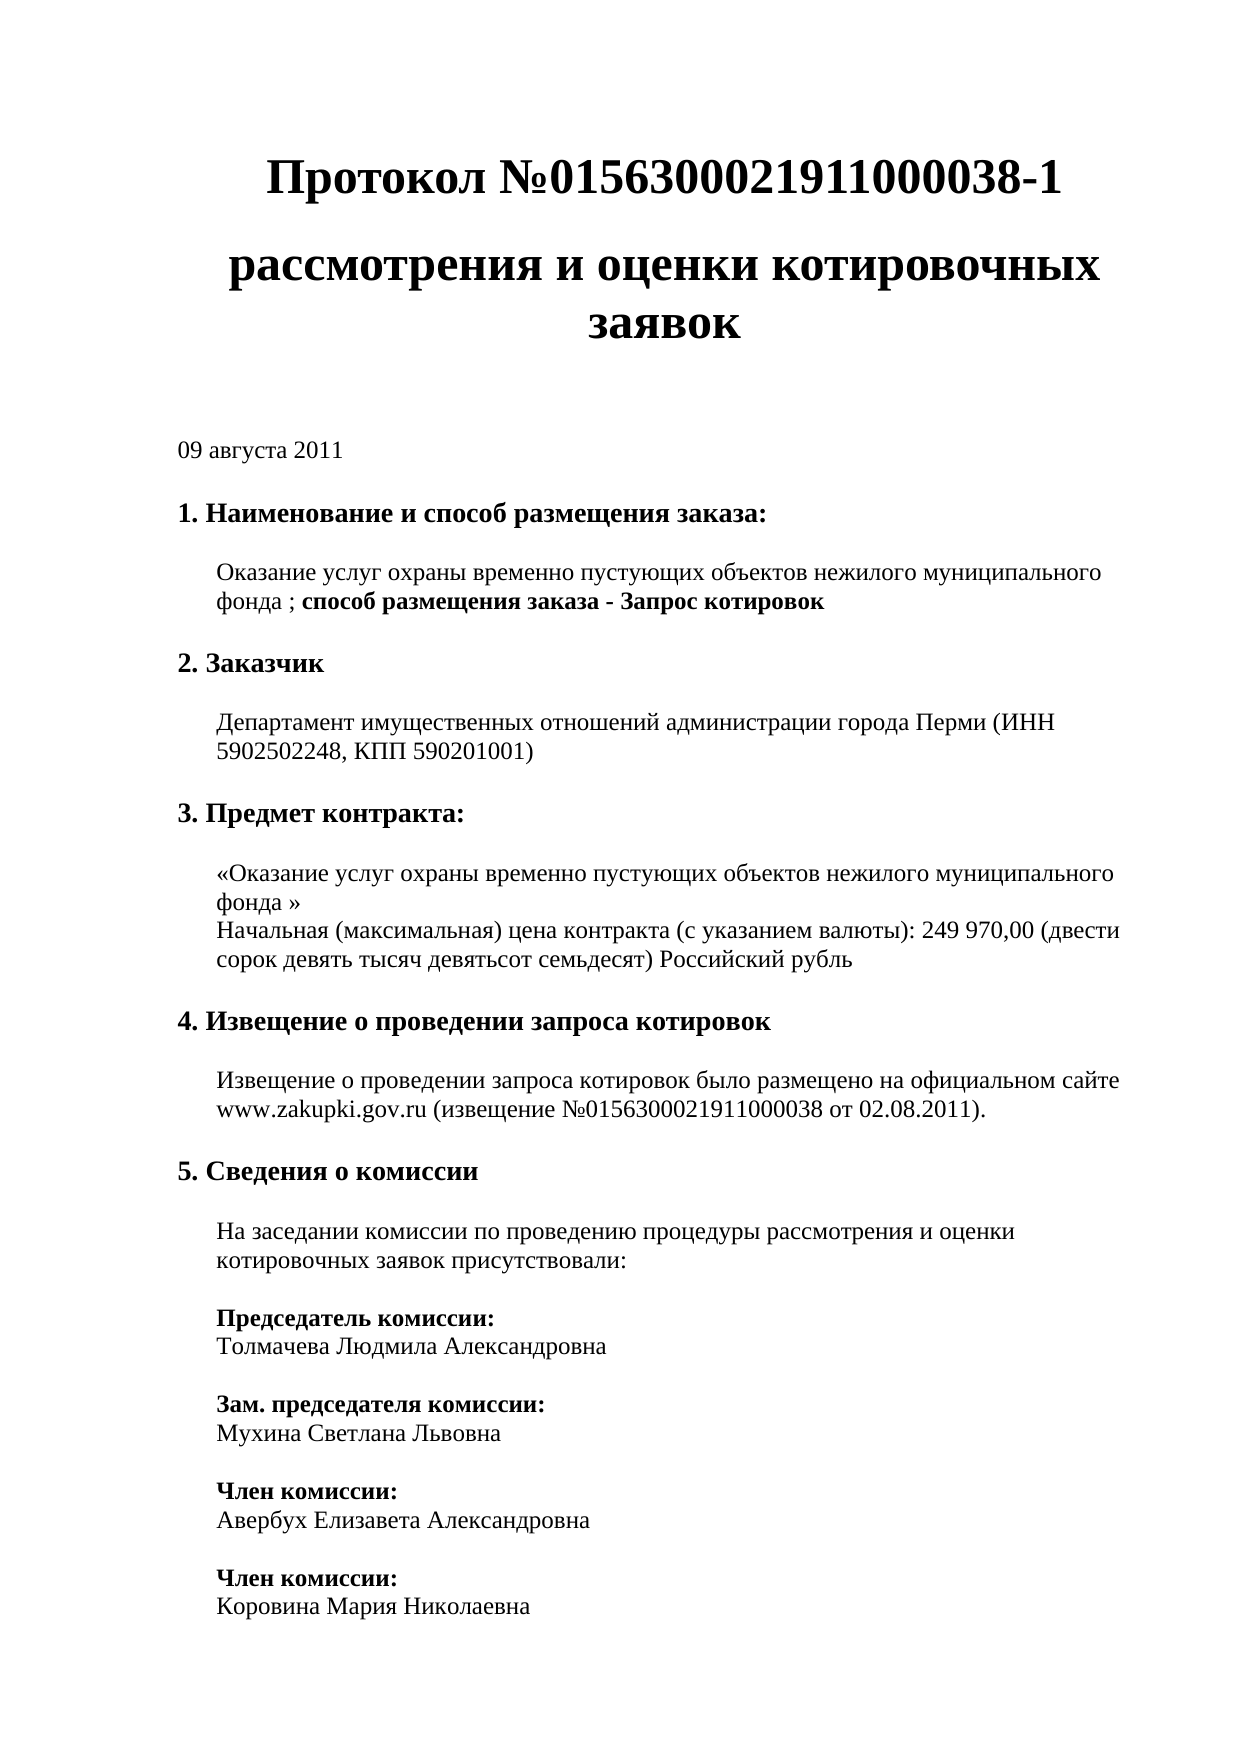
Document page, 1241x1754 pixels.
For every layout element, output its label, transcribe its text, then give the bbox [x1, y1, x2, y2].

text 3. Предмет контракта: [177, 796, 1152, 829]
text Извещение о проведении запроса котировок было размещено на официальном сайте www.zakupki.gov.ru (извещение №0156300021911000038 от 02.08.2011). [216, 1066, 1152, 1123]
text Член комиссии: Авербух Елизавета Александровна [216, 1476, 1152, 1533]
text Протокол №0156300021911000038-1 [177, 147, 1152, 205]
text Зам. председателя комиссии: Мухина Светлана Львовна [216, 1389, 1152, 1447]
text 2. Заказчик [177, 646, 1152, 678]
text Председатель комиссии: Толмачева Людмила Александровна [216, 1303, 1152, 1360]
text Департамент имущественных отношений администрации города Перми (ИНН 5902502248, КПП 590201001) [216, 707, 1152, 765]
text 1. Наименование и способ размещения заказа: [177, 496, 1152, 528]
text 5. Сведения о комиссии [177, 1154, 1152, 1187]
text На заседании комиссии по проведению процедуры рассмотрения и оценки котировочных заявок присутствовали: [216, 1216, 1152, 1273]
text Член комиссии: Коровина Мария Николаевна [216, 1563, 1152, 1620]
text 09 августа 2011 [177, 407, 1152, 464]
text Оказание услуг охраны временно пустующих объектов нежилого муниципального фонда ; способ размещения заказа - Запрос котировок [216, 557, 1152, 615]
text рассмотрения и оценки котировочных заявок [177, 234, 1152, 349]
text «Оказание услуг охраны временно пустующих объектов нежилого муниципального фонда » Начальная (максимальная) цена контракта (с указанием валюты): 249 970,00 (двести сорок девять тысяч девятьсот семьдесят) Российский рубль [216, 858, 1152, 973]
text 4. Извещение о проведении запроса котировок [177, 1004, 1152, 1036]
